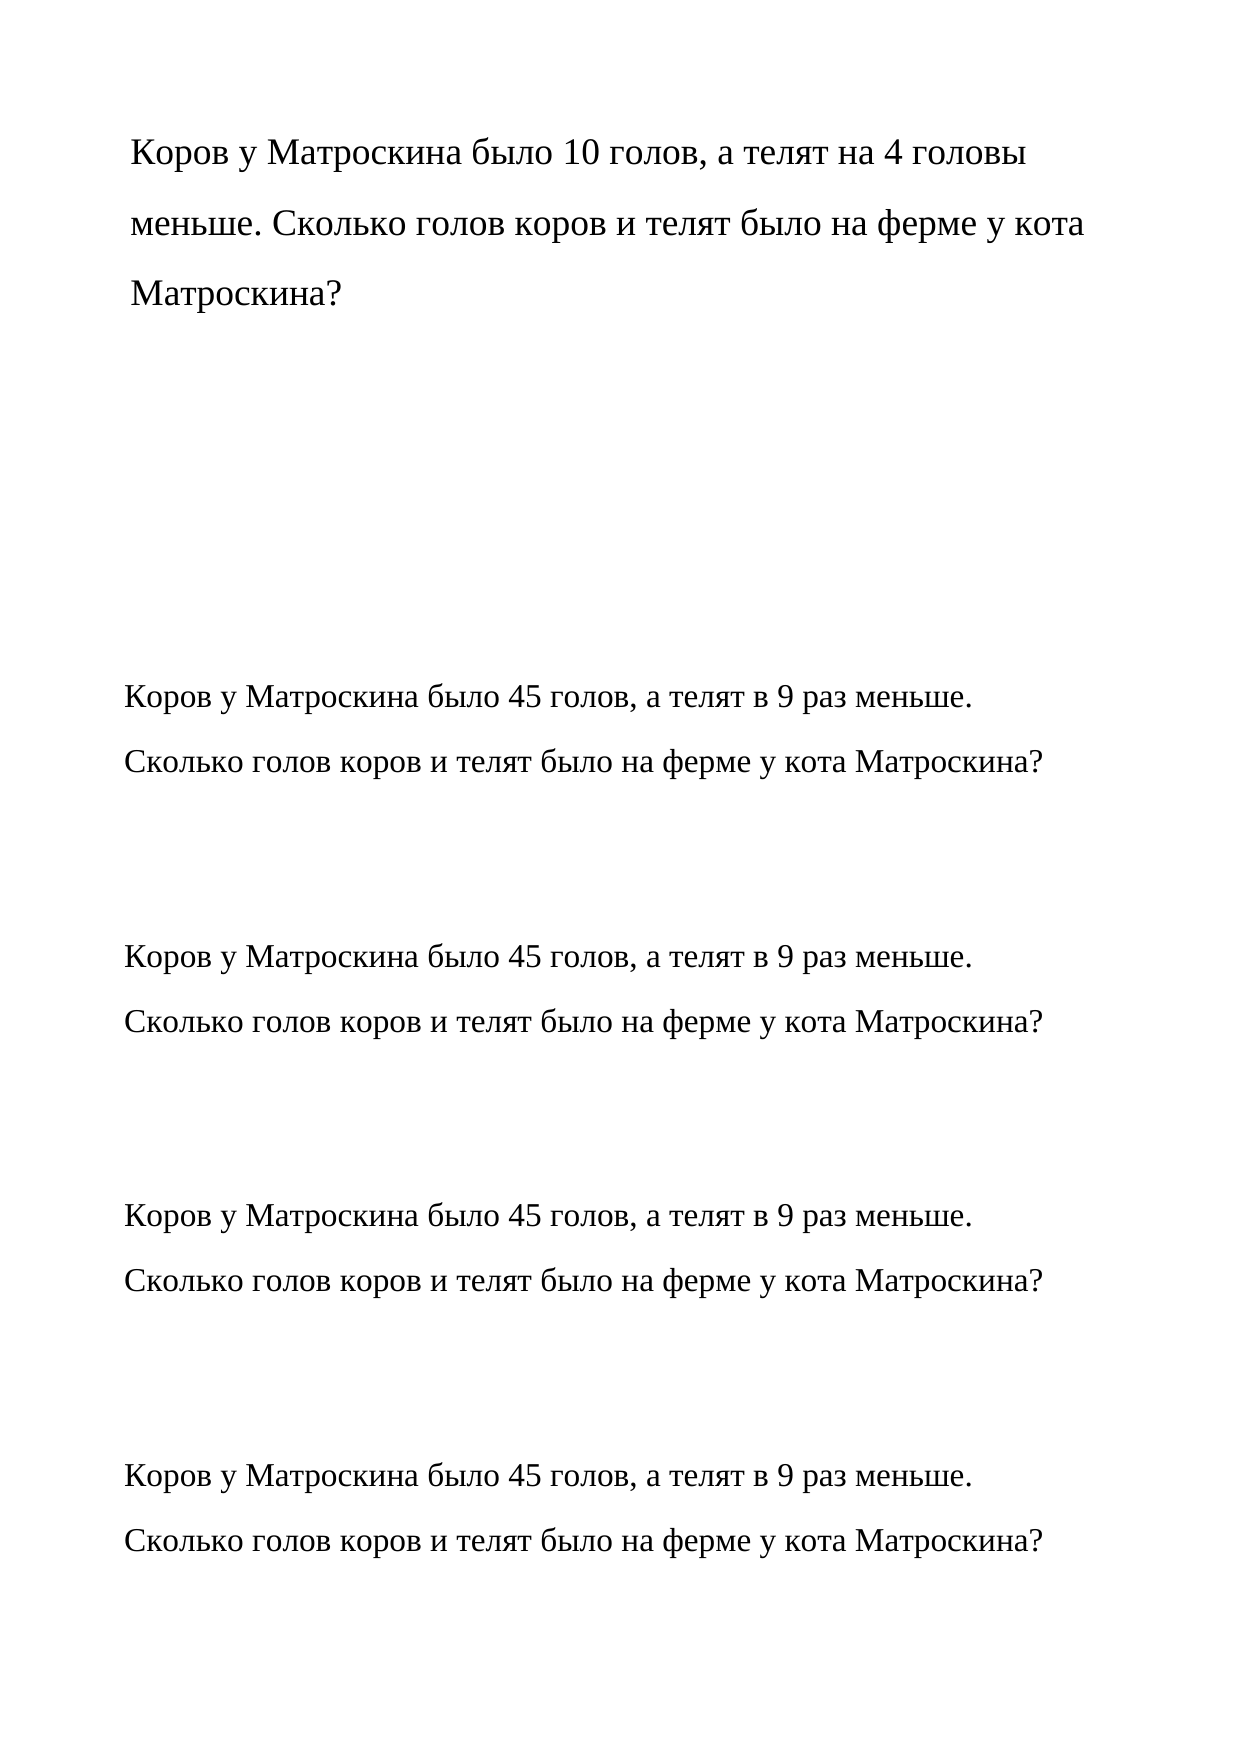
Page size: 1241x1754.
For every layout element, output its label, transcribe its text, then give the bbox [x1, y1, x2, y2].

text Сколько голов коров и телят было на ферме у кота Матроскина? [74, 1520, 1152, 1558]
text Коров у Матроскина было 45 голов, а телят в 9 раз меньше. [74, 936, 1152, 974]
text Сколько голов коров и телят было на ферме у кота Матроскина? [74, 741, 1152, 780]
text Коров у Матроскина было 45 голов, а телят в 9 раз меньше. [74, 677, 1152, 715]
text Сколько голов коров и телят было на ферме у кота Матроскина? [74, 1001, 1152, 1039]
text Матроскина? [74, 271, 1152, 314]
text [74, 200, 1152, 243]
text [74, 130, 1152, 173]
text Коров у Матроскина было 45 голов, а телят в 9 раз меньше. [74, 1455, 1152, 1494]
text Коров у Матроскина было 45 голов, а телят в 9 раз меньше. [74, 1196, 1152, 1234]
text Сколько голов коров и телят было на ферме у кота Матроскина? [74, 1261, 1152, 1299]
